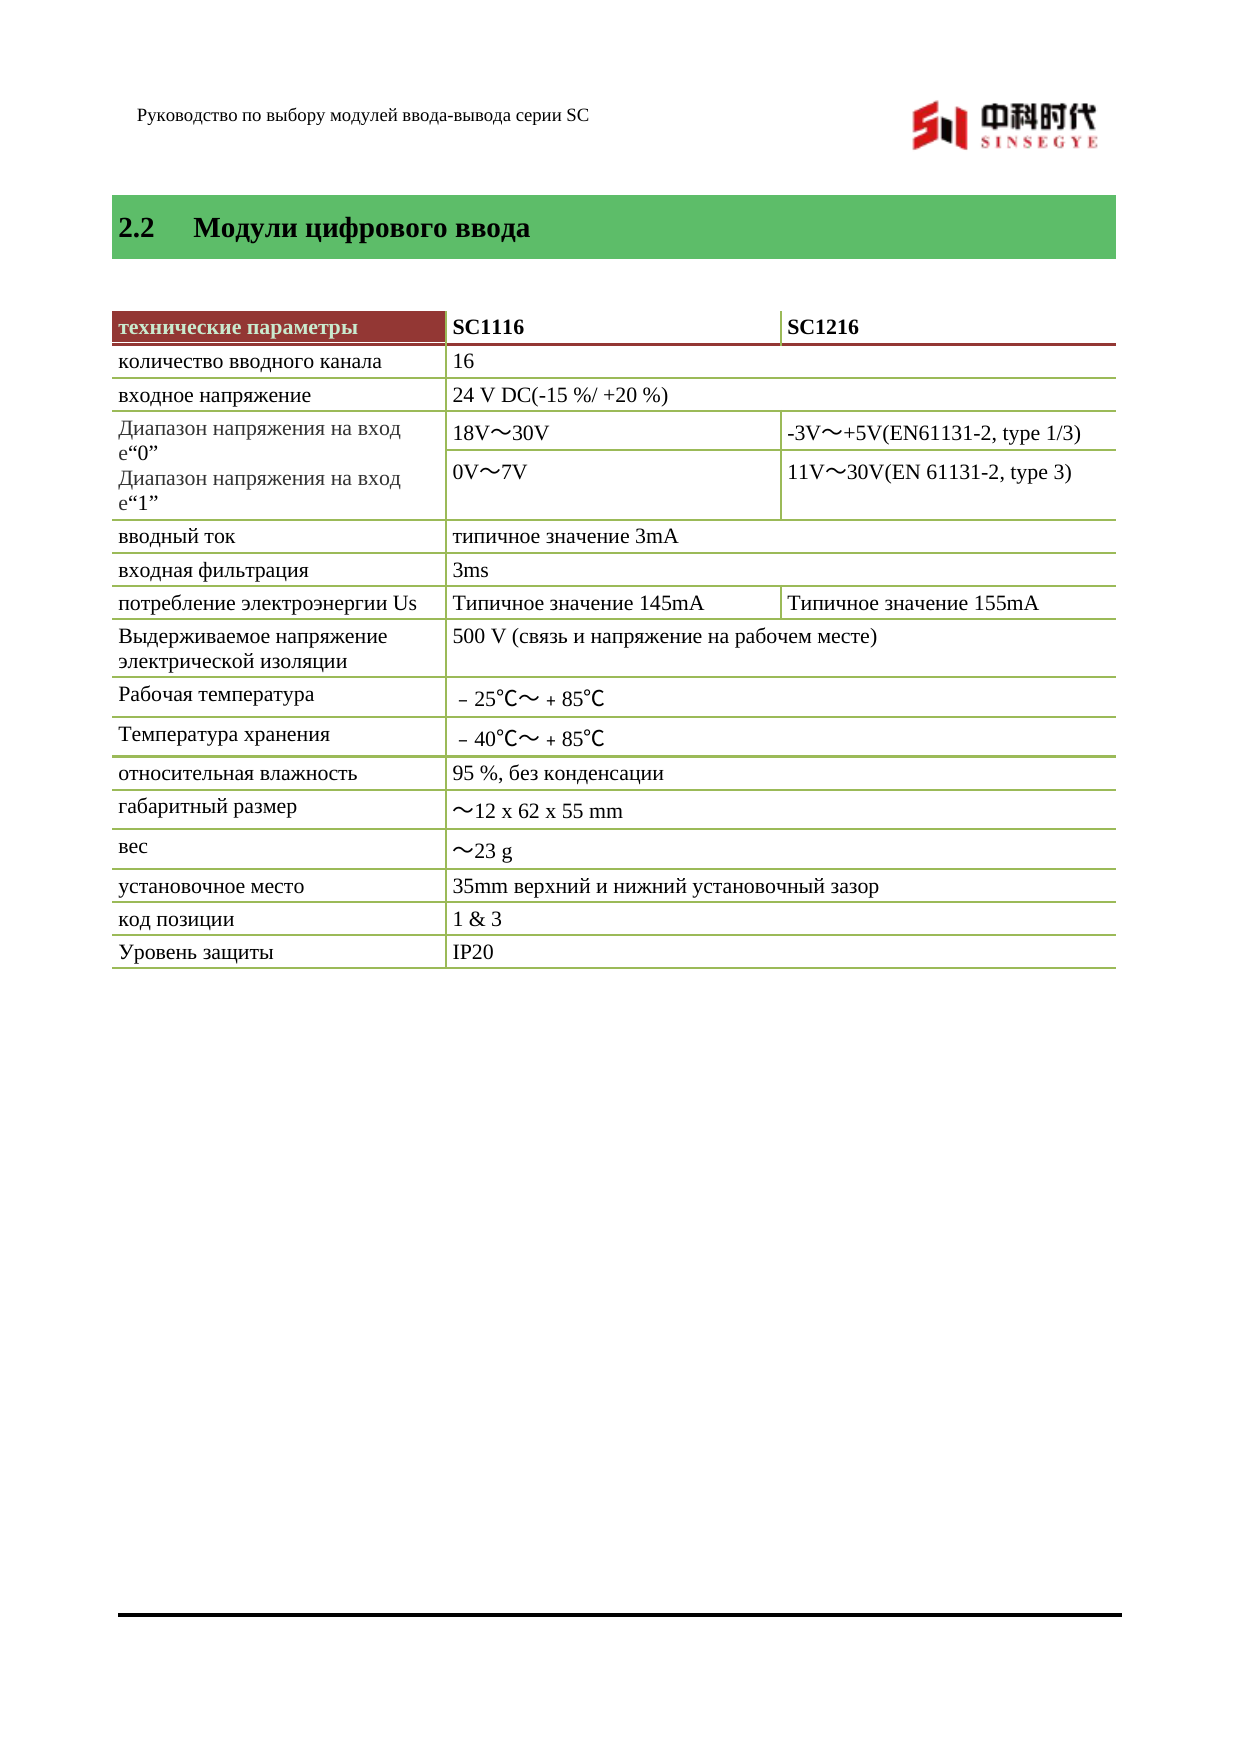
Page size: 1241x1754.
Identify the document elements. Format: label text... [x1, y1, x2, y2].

table_cell код позиции [112, 903, 445, 934]
table_cell Диапазон напряжения на входе“0” Диапазон напряжения на входе“1” [112, 412, 445, 518]
table_cell 24 V DC(-15 %/ +20 %) [447, 379, 1116, 410]
table_cell 95 %, без конденсации [447, 758, 1116, 788]
table_cell относительная влажность [112, 758, 445, 788]
table_header технические параметры [112, 311, 445, 342]
table_cell 3ms [447, 554, 1116, 585]
table_cell входное напряжение [112, 379, 445, 410]
table_cell вес [112, 830, 445, 868]
table_cell ﹣25℃～﹢85℃ [447, 678, 1116, 716]
table_cell -3V～+5V(EN61131-2, type 1/3) [782, 412, 1116, 449]
table_cell 500 V (связь и напряжение на рабочем месте) [447, 620, 1116, 676]
table_cell количество вводного канала [112, 346, 445, 377]
table_cell ﹣40℃～﹢85℃ [447, 718, 1116, 755]
table_cell IP20 [447, 936, 1116, 967]
table_header SC1116 [447, 311, 780, 342]
table_cell 0V～7V [447, 451, 780, 518]
table_cell Рабочая температура [112, 678, 445, 716]
table_cell Выдерживаемое напряжение электрической изоляции [112, 620, 445, 676]
table_header SC1216 [782, 311, 1116, 342]
table_cell потребление электроэнергии Us [112, 587, 445, 618]
table_cell типичное значение 3mA [447, 521, 1116, 552]
table_cell установочное место [112, 870, 445, 901]
table_cell Типичное значение 155mA [782, 587, 1116, 618]
table_cell 18V～30V [447, 412, 780, 449]
table_cell габаритный размер [112, 791, 445, 828]
table_cell 35mm верхний и нижний установочный зазор [447, 870, 1116, 901]
table_cell Температура хранения [112, 718, 445, 755]
table_cell 16 [447, 346, 1116, 377]
table_cell 1 & 3 [447, 903, 1116, 934]
table_cell ～12 x 62 x 55 mm [447, 791, 1116, 828]
table_cell 11V～30V(EN 61131-2, type 3) [782, 451, 1116, 518]
table_header 2.2 Модули цифрового ввода [112, 195, 1116, 259]
table_cell входная фильтрация [112, 554, 445, 585]
table_cell вводный ток [112, 521, 445, 552]
table_cell Типичное значение 145mA [447, 587, 780, 618]
table_cell ～23 g [447, 830, 1116, 868]
table_cell Уровень защиты [112, 936, 445, 967]
